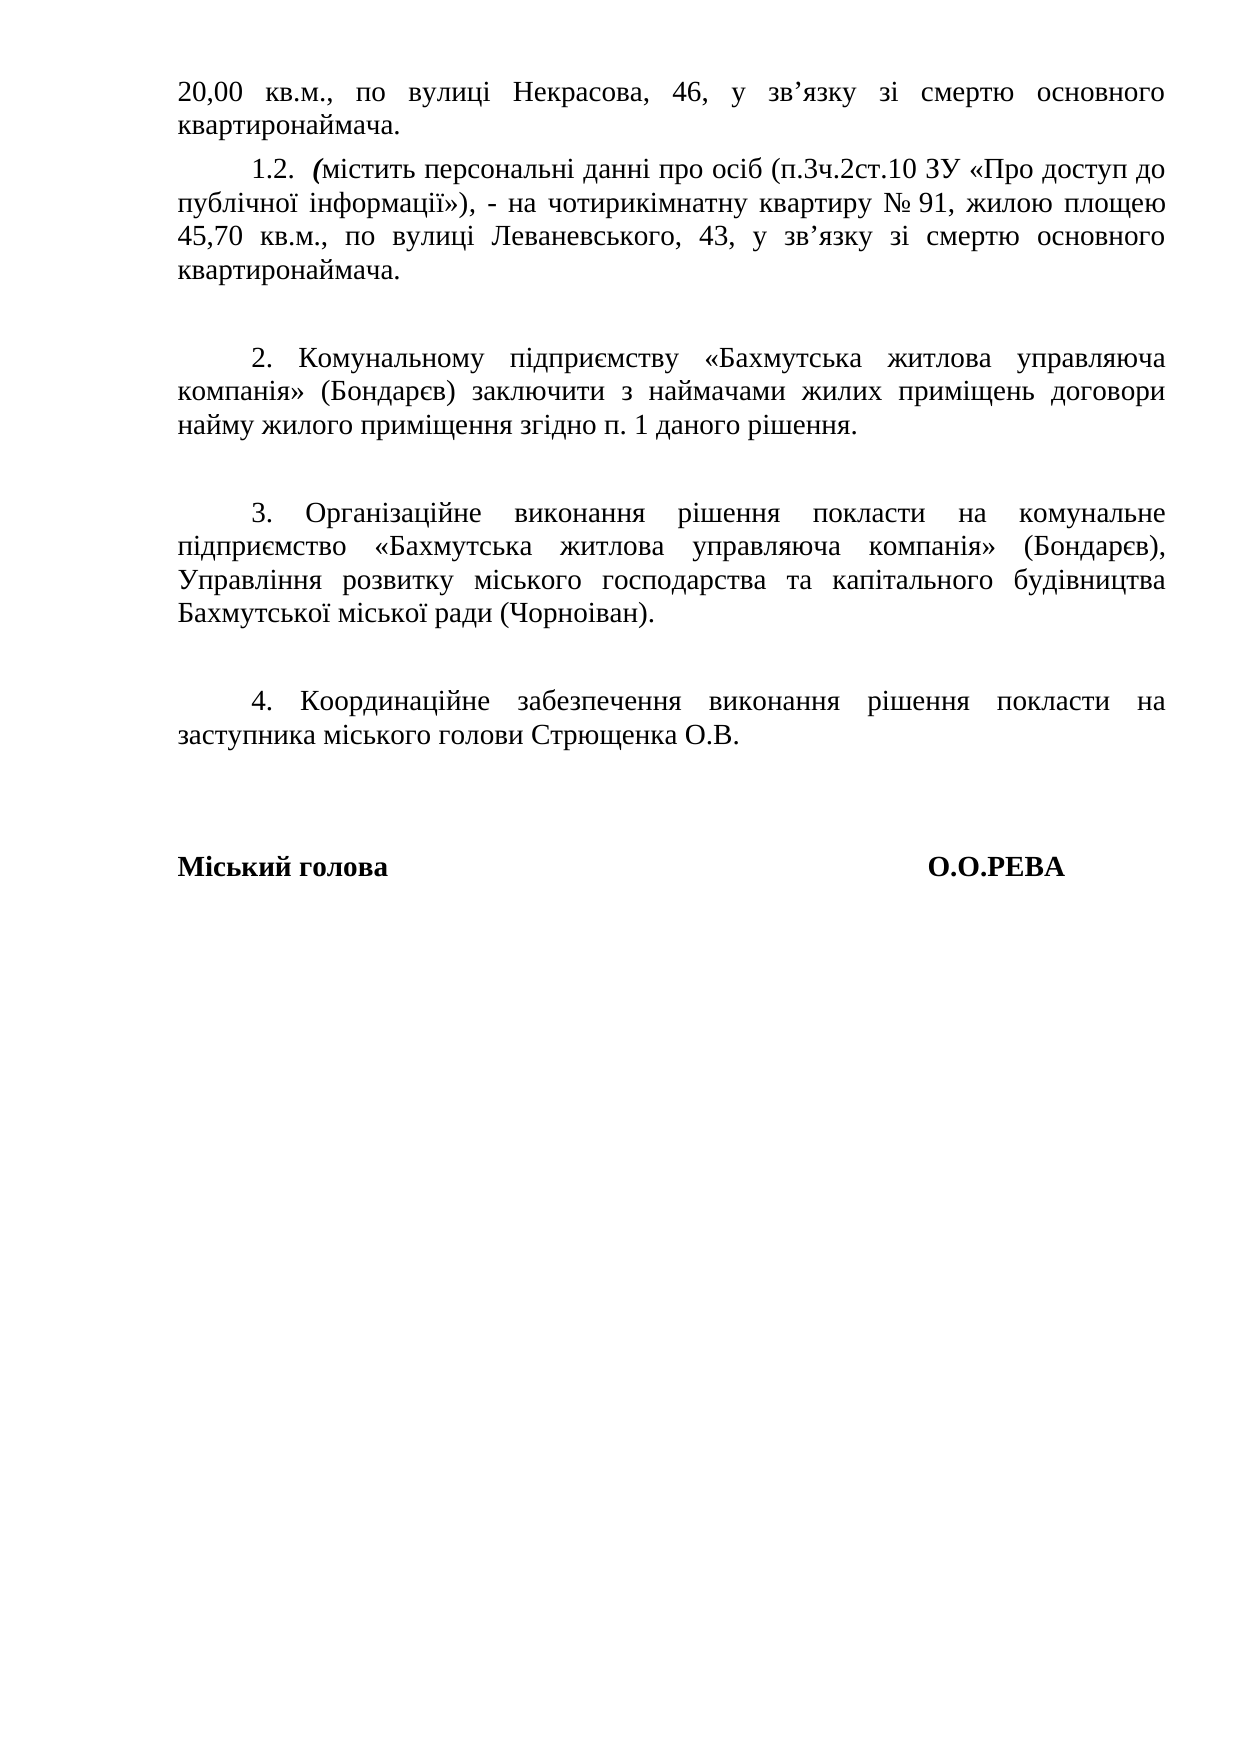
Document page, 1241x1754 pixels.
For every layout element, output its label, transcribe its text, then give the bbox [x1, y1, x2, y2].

text Міський голова О.О.РЕВА [177, 849, 1167, 882]
text 1.2. (містить персональні данні про осіб (п.3ч.2ст.10 ЗУ «Про доступ до публічної інформації»), - на чотирикімнатну квартиру № 91, жилою площею 45,70 кв.м., по вулиці Леваневського, 43, у зв’язку зі смертю основного квартиронаймача. [177, 151, 1167, 286]
text 3. Організаційне виконання рішення покласти на комунальне підприємство «Бахмутська житлова управляюча компанія» (Бондарєв), Управління розвитку міського господарства та капітального будівництва Бахмутської міської ради (Чорноіван). [177, 495, 1167, 629]
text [177, 74, 1167, 141]
text 2. Комунальному підприємству «Бахмутська житлова управляюча компанія» (Бондарєв) заключити з наймачами жилих приміщень договори найму жилого приміщення згідно п. 1 даного рішення. [177, 340, 1167, 441]
text 4. Координаційне забезпечення виконання рішення покласти на заступника міського голови Стрющенка О.В. [177, 683, 1167, 751]
